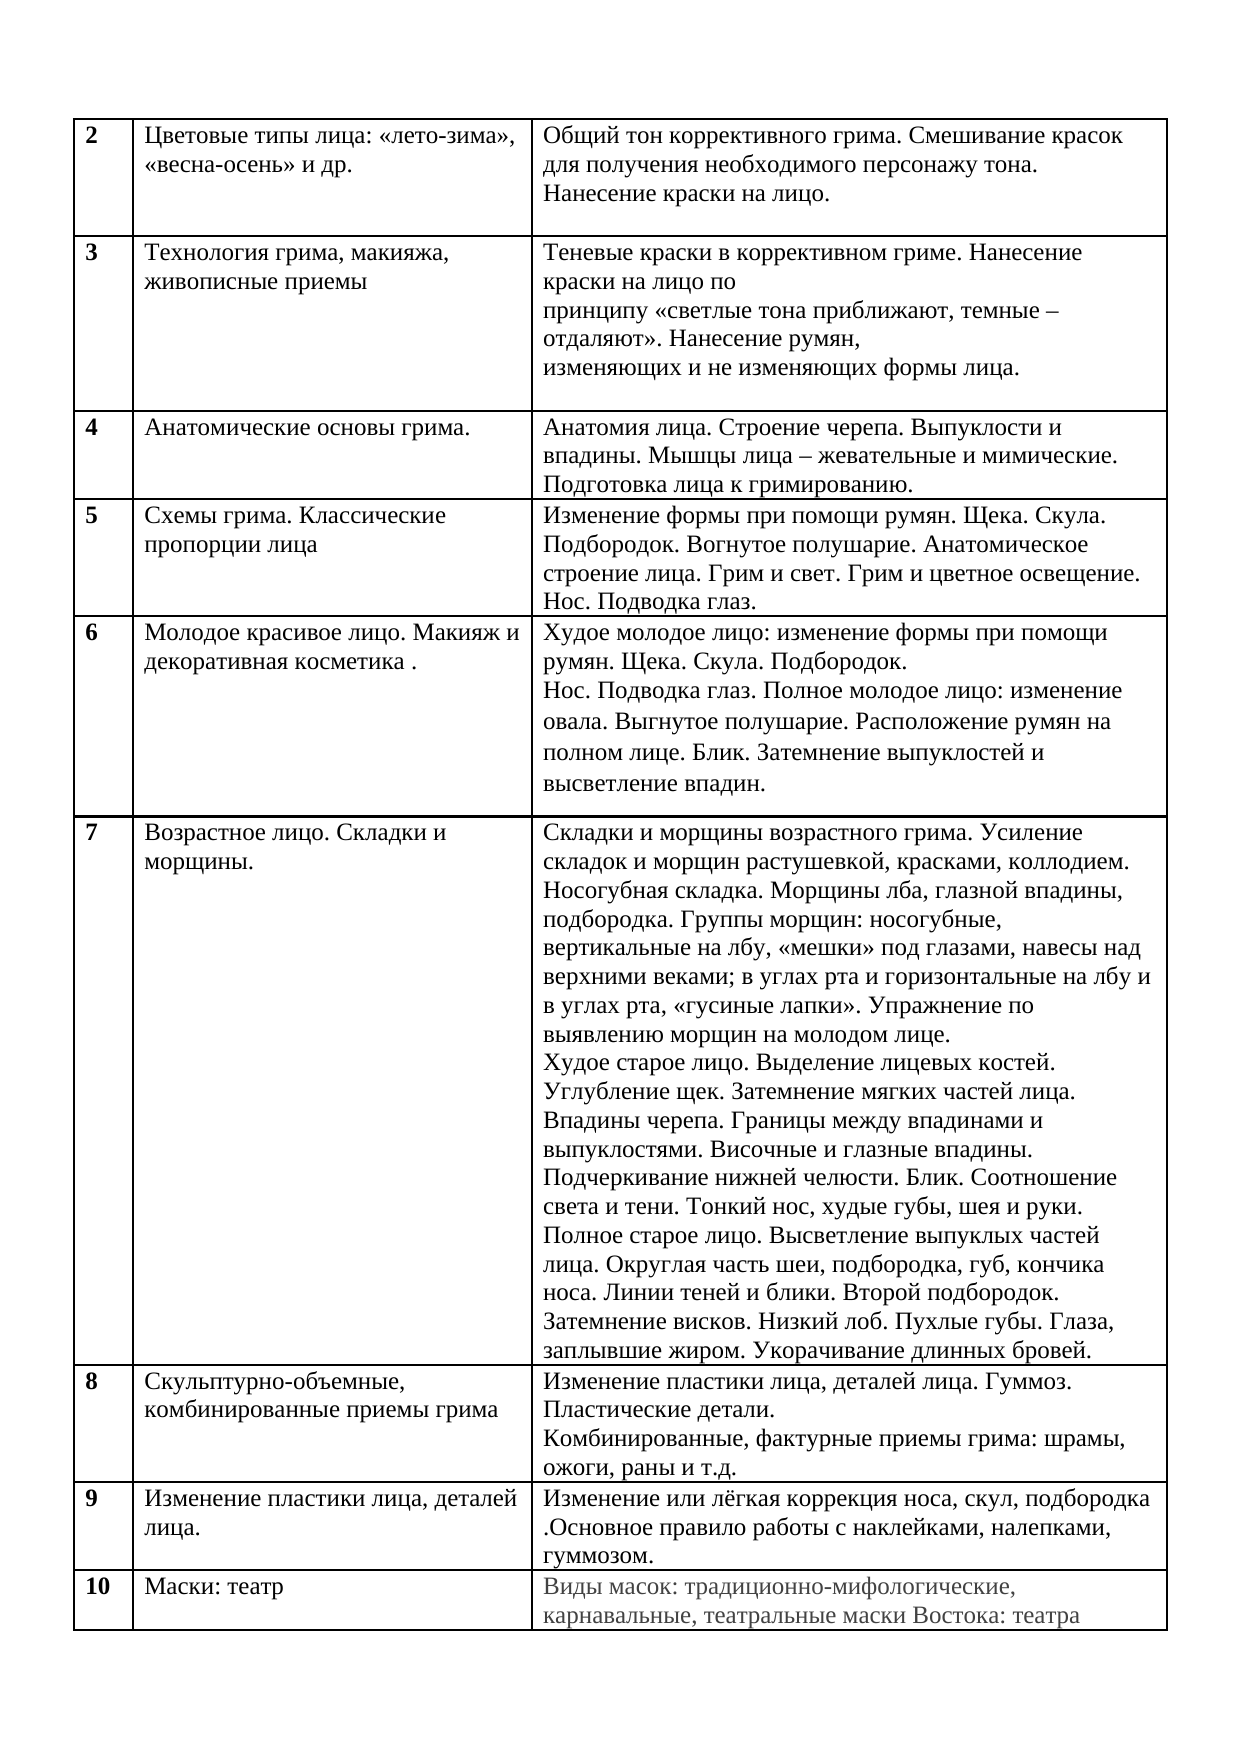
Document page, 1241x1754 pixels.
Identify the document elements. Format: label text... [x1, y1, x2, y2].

table_cell Теневые краски в коррективном гриме. Нанесение краски на лицо по принципу «светлые тона приближают, темные – отдаляют». Нанесение румян, изменяющих и не изменяющих формы лица. [533, 237, 1166, 410]
table_cell Молодое красивое лицо. Макияж и декоративная косметика . [134, 617, 531, 815]
table_cell Возрастное лицо. Складки и морщины. [134, 818, 531, 1364]
table_cell 9 [75, 1483, 132, 1569]
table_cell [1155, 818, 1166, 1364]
table_cell 6 [75, 617, 132, 815]
table_cell 7 [75, 818, 132, 1364]
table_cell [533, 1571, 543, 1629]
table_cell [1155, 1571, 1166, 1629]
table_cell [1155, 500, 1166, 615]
table_cell Маски: театр [134, 1571, 531, 1629]
table_cell Схемы грима. Классические пропорции лица [134, 500, 531, 615]
table_cell 5 [75, 500, 132, 615]
table_cell Технология грима, макияжа, живописные приемы [134, 237, 531, 410]
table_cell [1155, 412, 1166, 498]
table_cell Общий тон коррективного грима. Смешивание красок для получения необходимого персонажу тона. Нанесение краски на лицо. [533, 120, 1166, 235]
table_cell Изменение пластики лица, деталей лица. Гуммоз. Пластические детали. Комбинированные, фактурные приемы грима: шрамы, ожоги, раны и т.д. [533, 1366, 1166, 1481]
table_cell 3 [75, 237, 132, 410]
table_cell Скульптурно-объемные, комбинированные приемы грима [134, 1366, 531, 1481]
table_cell 2 [75, 120, 132, 235]
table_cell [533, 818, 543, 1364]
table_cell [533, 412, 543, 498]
table_cell 8 [75, 1366, 132, 1481]
table_cell Цветовые типы лица: «лето-зима», «весна-осень» и др. [134, 120, 531, 235]
table_cell Анатомические основы грима. [134, 412, 531, 498]
table_cell Изменение пластики лица, деталей лица. [134, 1483, 531, 1569]
table_cell 10 [75, 1571, 132, 1629]
table_cell Изменение или лёгкая коррекция носа, скул, подбородка .Основное правило работы с наклейками, налепками, гуммозом. [533, 1483, 1166, 1569]
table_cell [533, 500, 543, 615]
table_cell 4 [75, 412, 132, 498]
table_cell Худое молодое лицо: изменение формы при помощи румян. Щека. Скула. Подбородок. Нос. Подводка глаз. Полное молодое лицо: изменение овала. Выгнутое полушарие. Расположение румян на полном лице. Блик. Затемнение выпуклостей и высветление впадин. [533, 617, 1166, 815]
